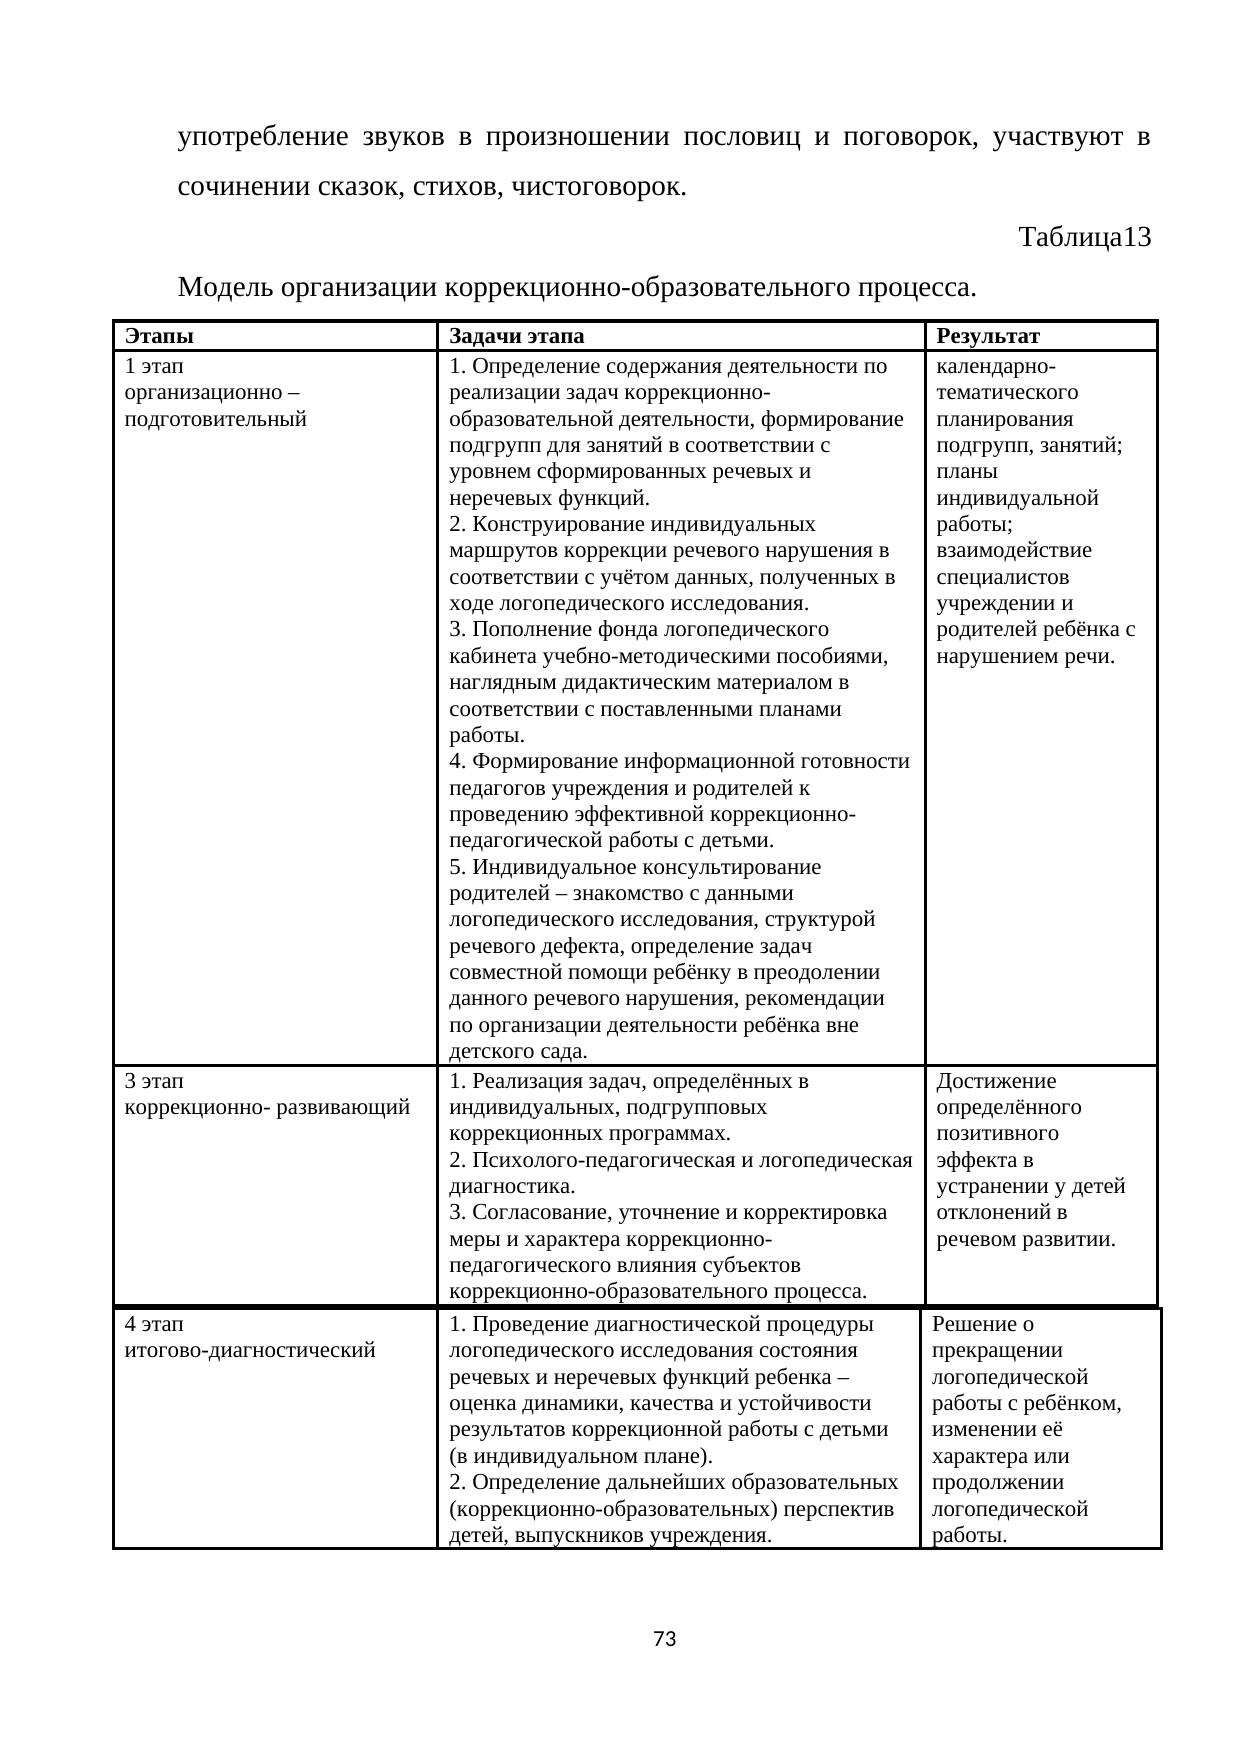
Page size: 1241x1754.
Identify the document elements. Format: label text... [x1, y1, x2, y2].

table_cell 1. Определение содержания деятельности по реализации задач коррекционно-образовательной деятельности, формирование подгрупп для занятий в соответствии с уровнем сформированных речевых и неречевых функций. 2. Конструирование индивидуальных маршрутов коррекции речевого нарушения в соответствии с учётом данных, полученных в ходе логопедического исследования. 3. Пополнение фонда логопедического кабинета учебно-методическими пособиями, наглядным дидактическим материалом в соответствии с поставленными планами работы. 4. Формирование информационной готовности педагогов учреждения и родителей к проведению эффективной коррекционно-педагогической работы с детьми. 5. Индивидуальное консультирование родителей – знакомство с данными логопедического исследования, структурой речевого дефекта, определение задач совместной помощи ребёнку в преодолении данного речевого нарушения, рекомендации по организации деятельности ребёнка вне детского сада. [439, 352, 924, 1063]
table_cell 1. Реализация задач, определённых в индивидуальных, подгрупповых коррекционных программах. 2. Психолого-педагогическая и логопедическая диагностика. 3. Согласование, уточнение и корректировка меры и характера коррекционно-педагогического влияния субъектов коррекционно-образовательного процесса. [439, 1067, 924, 1304]
table_header Решение о прекращении логопедической работы с ребёнком, изменении её характера или продолжении логопедической работы. [922, 1310, 1160, 1547]
table_header 4 этап итогово-диагностический [115, 1310, 436, 1547]
table_cell Достижение определённого позитивного эффекта в устранении у детей отклонений в речевом развитии. [927, 1067, 1156, 1304]
text Таблица13 [177, 219, 1152, 252]
table_header Результат [927, 323, 1156, 349]
table_header 1. Проведение диагностической процедуры логопедического исследования состояния речевых и неречевых функций ребенка – оценка динамики, качества и устойчивости результатов коррекционной работы с детьми (в индивидуальном плане). 2. Определение дальнейших образовательных (коррекционно-образовательных) перспектив детей, выпускников учреждения. [439, 1310, 919, 1547]
table_cell 3 этап коррекционно- развивающий [115, 1067, 436, 1304]
table_cell 1 этап организационно – подготовительный [115, 352, 436, 1063]
table_cell календарно-тематического планирования подгрупп, занятий; планы индивидуальной работы; взаимодействие специалистов учреждении и родителей ребёнка с нарушением речи. [927, 352, 1156, 1063]
table_header Этапы [115, 323, 436, 349]
table_header Задачи этапа [439, 323, 924, 349]
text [177, 118, 1152, 202]
text Модель организации коррекционно-образовательного процесса. [177, 269, 1152, 303]
